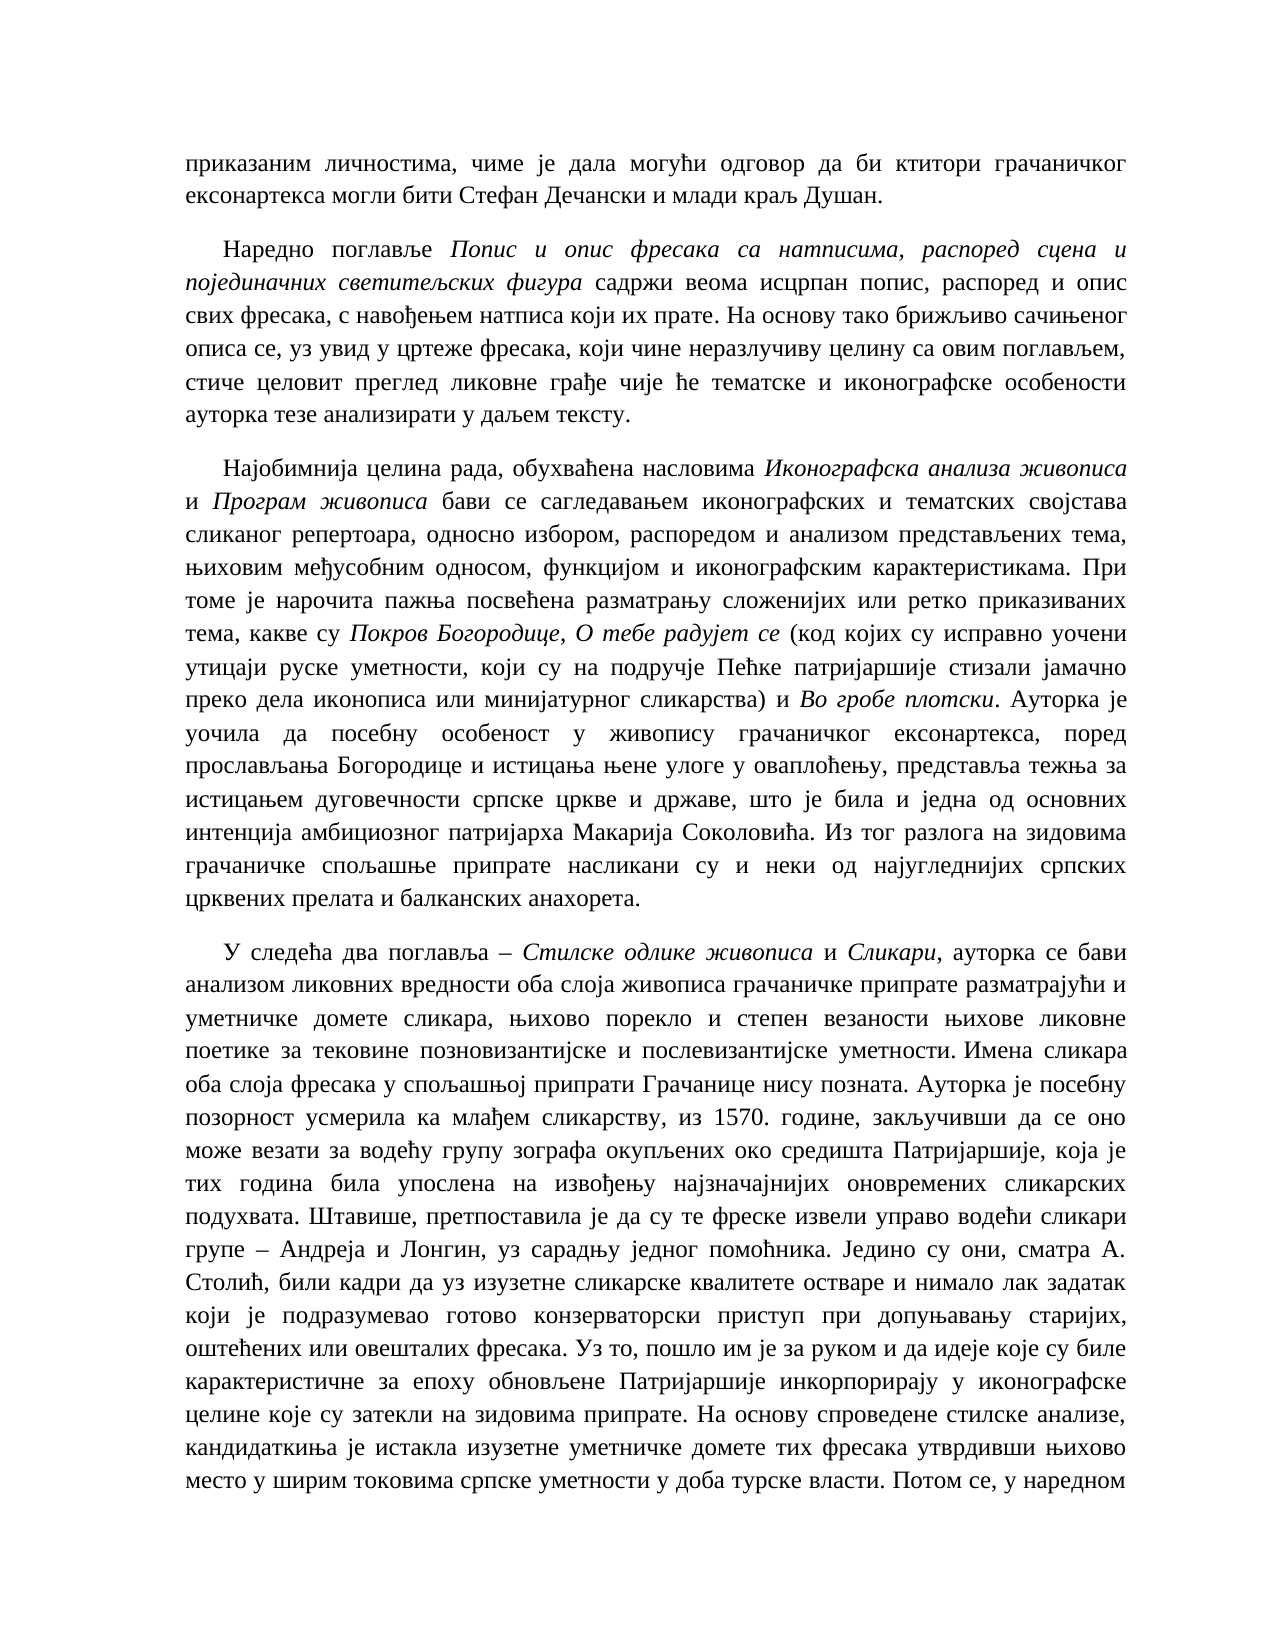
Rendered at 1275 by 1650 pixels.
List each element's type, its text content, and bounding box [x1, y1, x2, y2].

text Најобимнија целина рада, обухваћена насловима Иконографска анализа живописа и Програм живописа бави се сагледавањем иконографских и тематских својстава сликаног репертоара, односно избором, распоредом и анализом представљених тема, њиховим међусобним односом, функцијом и иконографским карактеристикама. При томе је нарочита пажња посвећена разматрању сложенијих или ретко приказиваних тема, какве су Покров Богородице, О тебе радујет се (код којих су исправно уочени утицаји руске уметности, који су на подручје Пећке патријаршије стизали јамачно преко дела иконописа или минијатурног сликарства) и Во гробе плотски. Ауторка је уочила да посебну особеност у живопису грачаничког ексонартекса, поред прослављања Богородице и истицања њене улоге у оваплоћењу, представља тежња за истицањем дуговечности српске цркве и државе, што је била и једна од основних интенција амбициозног патријарха Макарија Соколовића. Из тог разлога на зидовима грачаничке спољашње припрате насликани су и неки од најугледнијих српских црквених прелата и балканских анахорета. [185, 453, 1127, 911]
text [185, 148, 1127, 209]
text Наредно поглавље Попис и опис фресака са натписима, распоред сцена и појединачних светитељских фигура садржи веома исцрпан попис, распоред и опис свих фресака, с навођењем натписа који их прате. На основу тако брижљиво сачињеног описа се, уз увид у цртеже фресака, који чине неразлучиву целину са овим поглављем, стиче целовит преглед ликовне грађе чије ће тематске и иконографске особености ауторка тезе анализирати у даљем тексту. [185, 234, 1127, 428]
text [185, 937, 1127, 1494]
